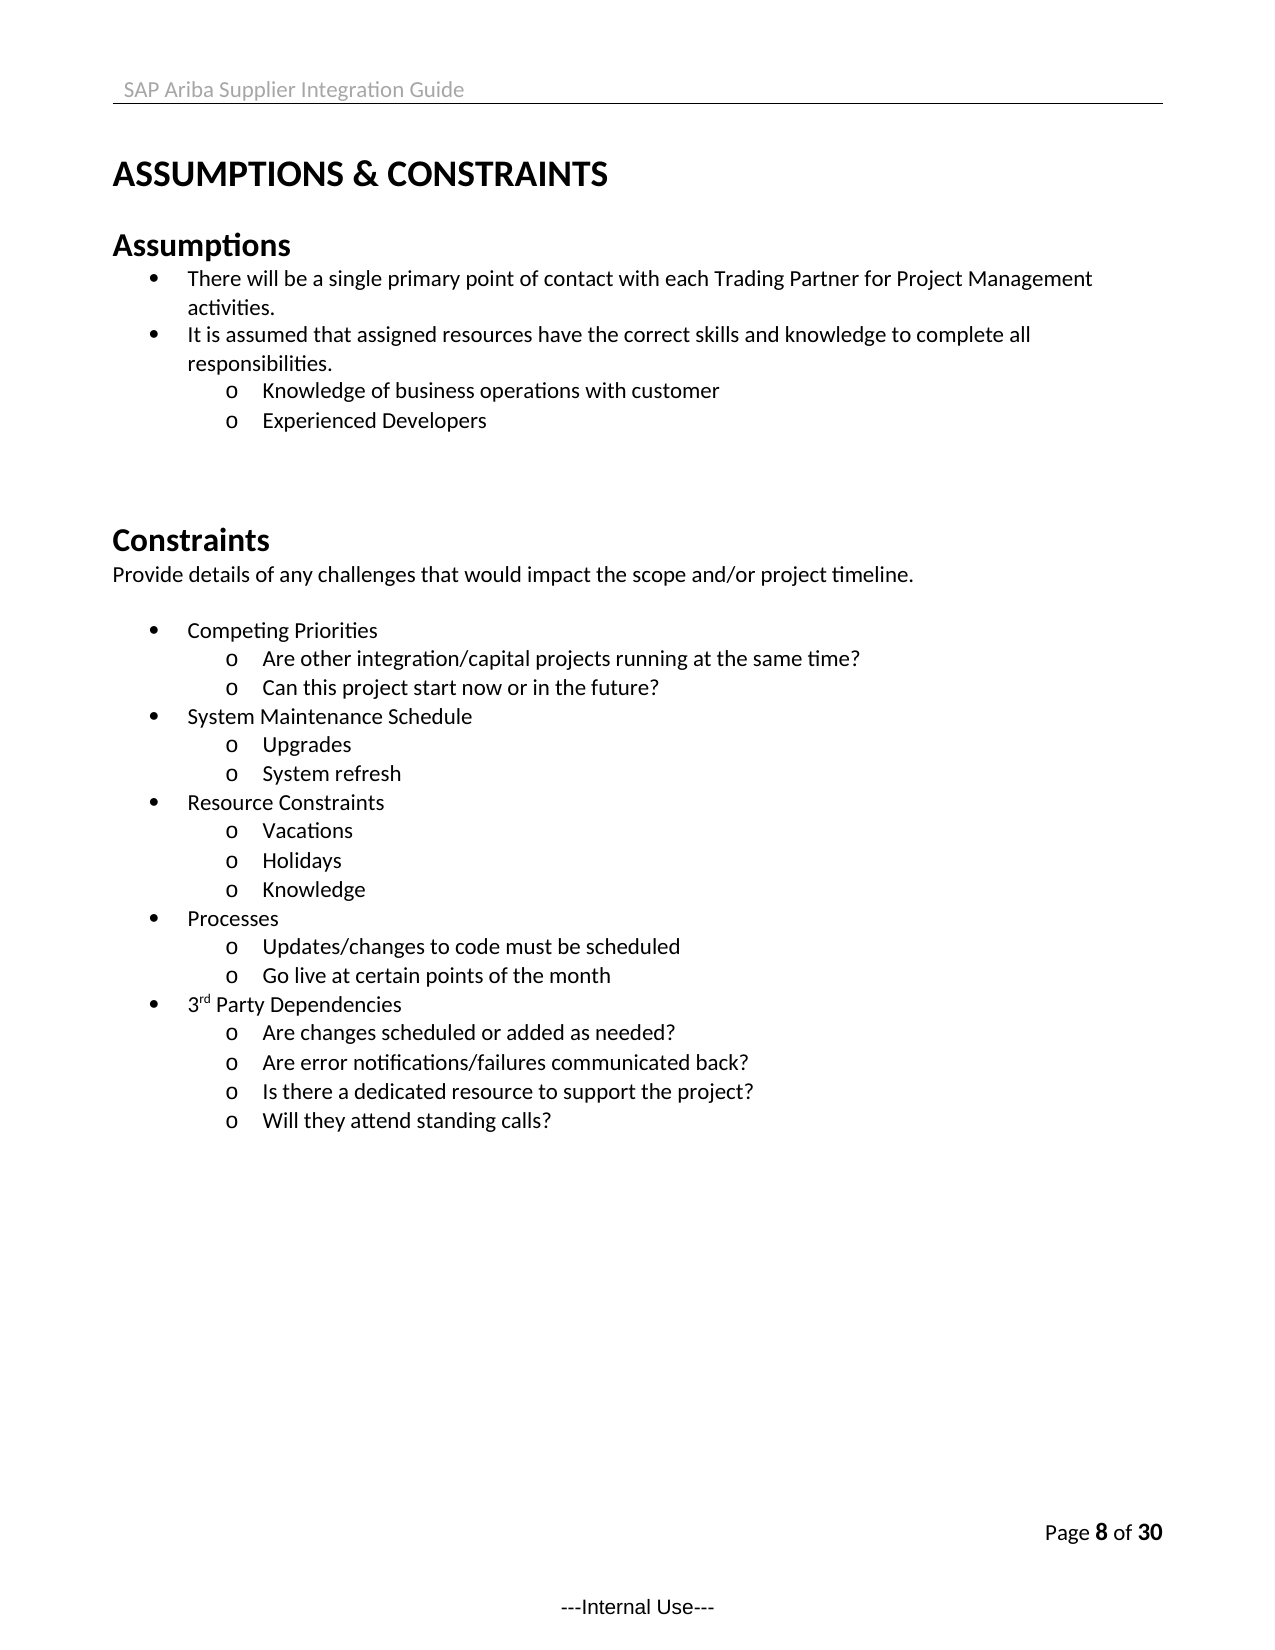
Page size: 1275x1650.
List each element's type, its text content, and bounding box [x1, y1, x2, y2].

list Upgrades [225, 730, 1162, 759]
list Processes [150, 904, 1162, 932]
list Will they attend standing calls? [225, 1106, 1162, 1135]
list Updates/changes to code must be scheduled [225, 932, 1162, 961]
list It is assumed that assigned resources have the correct skills and knowledge to complete all responsibilities. [150, 321, 1162, 377]
list Knowledge [225, 875, 1162, 904]
list System refresh [225, 759, 1162, 788]
list Is there a dedicated resource to support the project? [225, 1077, 1162, 1106]
list 3rd Party Dependencies [150, 990, 1162, 1018]
list Holidays [225, 846, 1162, 875]
list Are error notifications/failures communicated back? [225, 1048, 1162, 1077]
list Are changes scheduled or added as needed? [225, 1018, 1162, 1048]
list Vacations [225, 817, 1162, 846]
text Provide details of any challenges that would impact the scope and/or project timeline. [112, 560, 1162, 588]
list System Maintenance Schedule [150, 702, 1162, 730]
list Knowledge of business operations with customer [225, 377, 1162, 406]
list There will be a single primary point of contact with each Trading Partner for Project Management activities. [150, 264, 1162, 321]
list Are other integration/capital projects running at the same time? [225, 644, 1162, 673]
subtitle Assumptions [112, 224, 1162, 264]
list Resource Constraints [150, 788, 1162, 817]
subtitle ASSUMPTIONS & CONSTRAINTS [112, 150, 1162, 196]
list Competing Priorities [150, 616, 1162, 644]
list Go live at certain points of the month [225, 961, 1162, 990]
list Experienced Developers [225, 406, 1162, 435]
list Can this project start now or in the future? [225, 673, 1162, 702]
subtitle Constraints [112, 519, 1162, 560]
